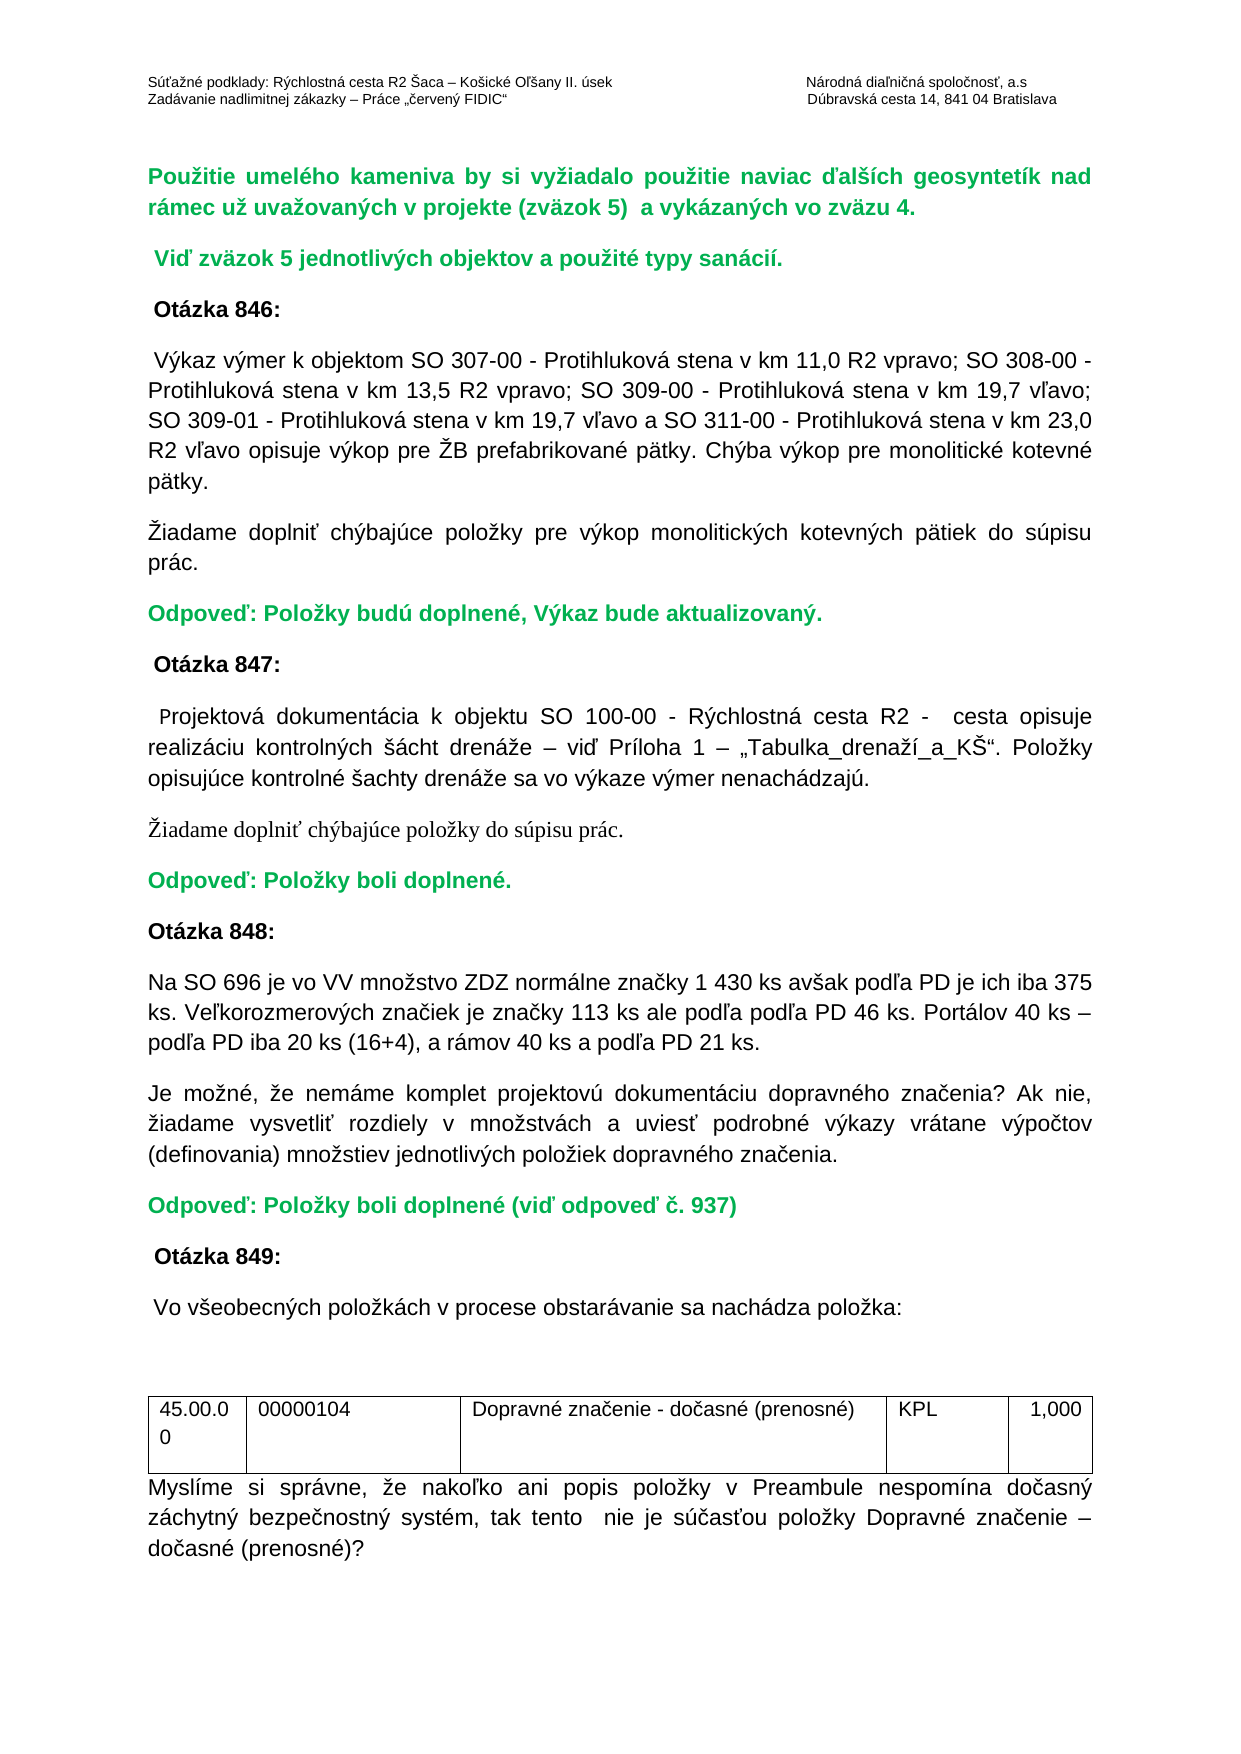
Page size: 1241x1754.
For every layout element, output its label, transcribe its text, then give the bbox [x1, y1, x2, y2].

text Odpoveď: Položky boli doplnené. [148, 867, 1093, 893]
text Odpoveď: Položky boli doplnené (viď odpoveď č. 937) [148, 1192, 1093, 1218]
text Myslíme si správne, že nakoľko ani popis položky v Preambule nespomína dočasný záchytný bezpečnostný systém, tak tento nie je súčasťou položky Dopravné značenie – dočasné (prenosné)? [148, 1474, 1093, 1561]
text Žiadame doplniť chýbajúce položky pre výkop monolitických kotevných pätiek do súpisu prác. [148, 519, 1093, 575]
text Odpoveď: Položky budú doplnené, Výkaz bude aktualizovaný. [148, 600, 1093, 626]
table_header 45.00.00 [149, 1397, 246, 1473]
table_header Dopravné značenie - dočasné (prenosné) [461, 1397, 886, 1473]
text Otázka 847: [148, 651, 1093, 677]
text Výkaz výmer k objektom SO 307-00 - Protihluková stena v km 11,0 R2 vpravo; SO 308-00 - Protihluková stena v km 13,5 R2 vpravo; SO 309-00 - Protihluková stena v km 19,7 vľavo; SO 309-01 - Protihluková stena v km 19,7 vľavo a SO 311-00 - Protihluková stena v km 23,0 R2 vľavo opisuje výkop pre ŽB prefabrikované pätky. Chýba výkop pre monolitické kotevné pätky. [148, 347, 1093, 494]
text Žiadame doplniť chýbajúce položky do súpisu prác. [148, 816, 1093, 842]
text Projektová dokumentácia k objektu SO 100-00 - Rýchlostná cesta R2 - cesta opisuje realizáciu kontrolných šácht drenáže – viď Príloha 1 – „Tabulka_drenaží_a_KŠ“. Položky opisujúce kontrolné šachty drenáže sa vo výkaze výmer nenachádzajú. [148, 702, 1093, 791]
text Otázka 849: [148, 1243, 1093, 1269]
text Na SO 696 je vo VV množstvo ZDZ normálne značky 1 430 ks avšak podľa PD je ich iba 375 ks. Veľkorozmerových značiek je značky 113 ks ale podľa podľa PD 46 ks. Portálov 40 ks – podľa PD iba 20 ks (16+4), a rámov 40 ks a podľa PD 21 ks. [148, 969, 1093, 1056]
text Otázka 848: [148, 918, 1093, 944]
text Použitie umelého kameniva by si vyžiadalo použitie naviac ďalších geosyntetík nad rámec už uvažovaných v projekte (zväzok 5) a vykázaných vo zväzu 4. [148, 163, 1093, 220]
table_header KPL [887, 1397, 1008, 1473]
text Je možné, že nemáme komplet projektovú dokumentáciu dopravného značenia? Ak nie, žiadame vysvetliť rozdiely v množstvách a uviesť podrobné výkazy vrátane výpočtov (definovania) množstiev jednotlivých položiek dopravného značenia. [148, 1080, 1093, 1167]
text Vo všeobecných položkách v procese obstarávanie sa nachádza položka: [148, 1294, 1093, 1320]
text Viď zväzok 5 jednotlivých objektov a použité typy sanácií. [148, 244, 1093, 271]
table_header 1,000 [1009, 1397, 1092, 1473]
table_header 00000104 [247, 1397, 460, 1473]
text Otázka 846: [148, 296, 1093, 322]
